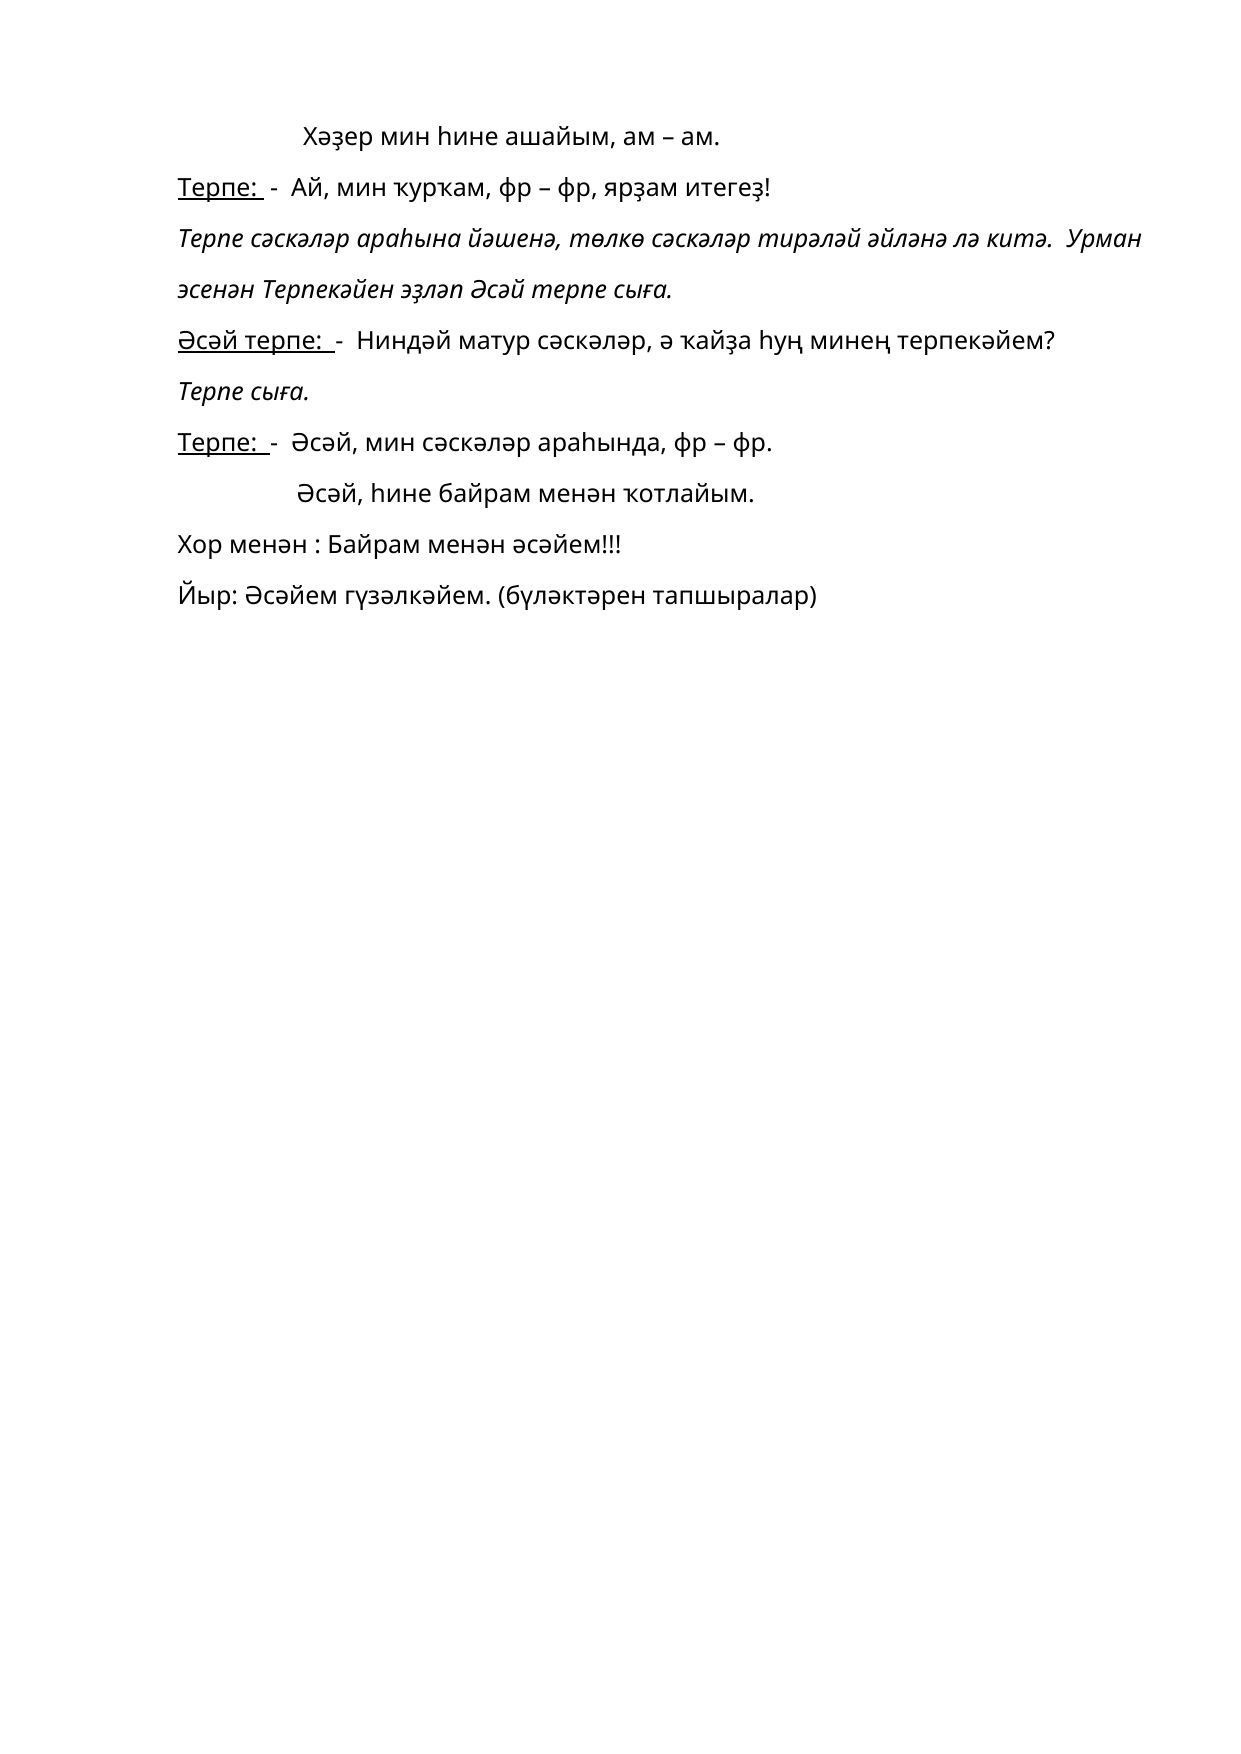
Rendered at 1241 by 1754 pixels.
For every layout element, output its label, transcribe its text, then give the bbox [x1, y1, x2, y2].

list Йыр: Әсәйем гүзәлкәйем. (бүләктәрен тапшыралар) [177, 577, 1152, 612]
list Хәҙер мин һине ашайым, ам – ам. [177, 118, 1152, 152]
list Әсәй терпе: - Ниндәй матур сәскәләр, ә ҡайҙа һуң минең терпекәйем? [177, 322, 1152, 356]
list Терпе сыға. [177, 373, 1152, 407]
list Терпе сәскәләр араһына йәшенә, төлкө сәскәләр тирәләй әйләнә лә китә. Урман эсенән Терпекәйен эҙләп Әсәй терпе сыға. [177, 220, 1152, 305]
list Хор менән : Байрам менән әсәйем!!! [177, 526, 1152, 561]
list Әсәй, һине байрам менән ҡотлайым. [177, 475, 1152, 509]
list Терпе: - Әсәй, мин сәскәләр араһында, фр – фр. [177, 424, 1152, 458]
list Терпе: - Ай, мин ҡурҡам, фр – фр, ярҙам итегеҙ! [177, 169, 1152, 203]
